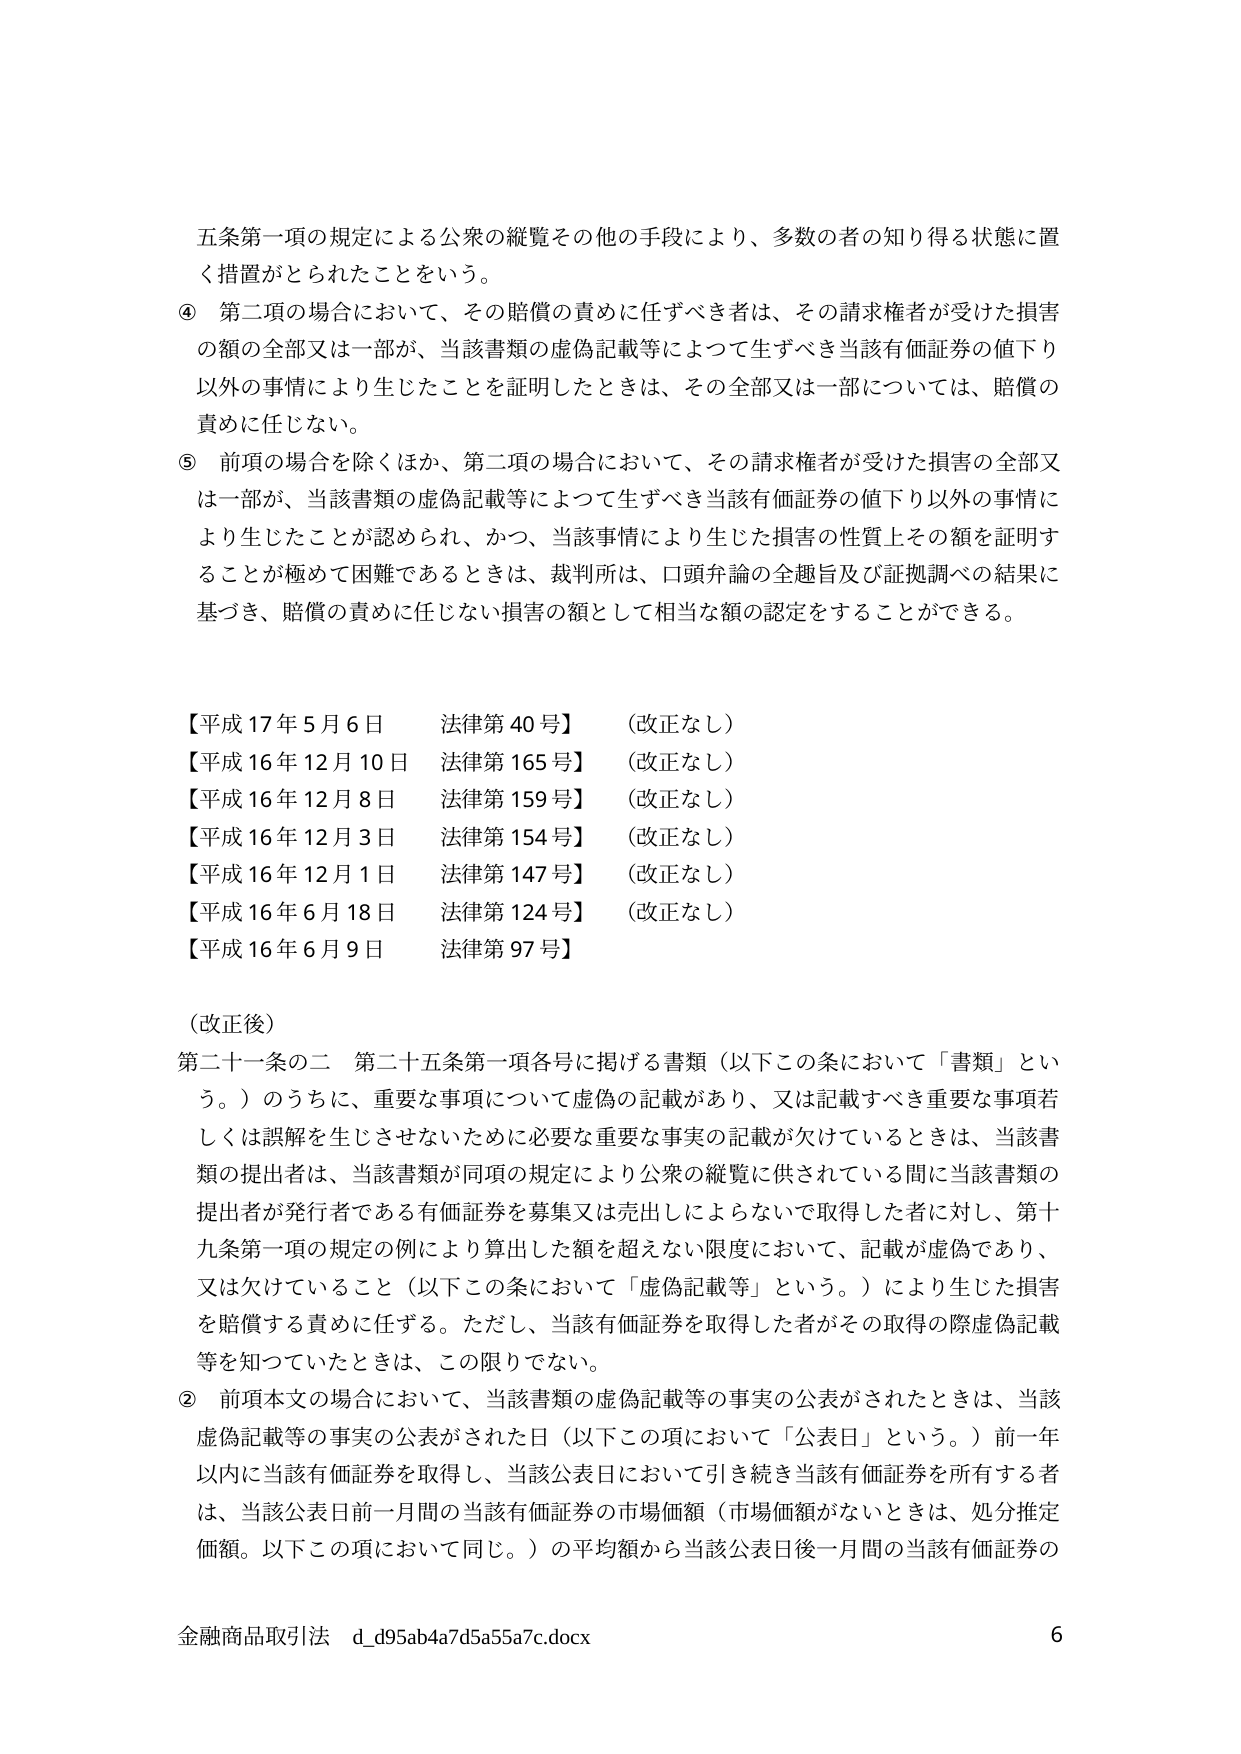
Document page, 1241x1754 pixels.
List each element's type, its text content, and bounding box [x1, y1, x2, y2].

text 【平成16年12月10日 法律第165号】 （改正なし） [177, 742, 1063, 779]
text 【平成16年6月9日 法律第97号】 [177, 929, 1063, 967]
text 第二十一条の二 第二十五条第一項各号に掲げる書類（以下この条において「書類」という。）のうちに、重要な事項について虚偽の記載があり、又は記載すべき重要な事項若しくは誤解を生じさせないために必要な重要な事実の記載が欠けているときは、当該書類の提出者は、当該書類が同項の規定により公衆の縦覧に供されている間に当該書類の提出者が発行者である有価証券を募集又は売出しによらないで取得した者に対し、第十九条第一項の規定の例により算出した額を超えない限度において、記載が虚偽であり、又は欠けていること（以下この条において「虚偽記載等」という。）により生じた損害を賠償する責めに任ずる。ただし、当該有価証券を取得した者がその取得の際虚偽記載等を知つていたときは、この限りでない。 [177, 1042, 1063, 1379]
text 【平成16年12月8日 法律第159号】 （改正なし） [177, 779, 1063, 817]
text ⑤ 前項の場合を除くほか、第二項の場合において、その請求権者が受けた損害の全部又は一部が、当該書類の虚偽記載等によつて生ずべき当該有価証券の値下り以外の事情により生じたことが認められ、かつ、当該事情により生じた損害の性質上その額を証明することが極めて困難であるときは、裁判所は、口頭弁論の全趣旨及び証拠調べの結果に基づき、賠償の責めに任じない損害の額として相当な額の認定をすることができる。 [177, 442, 1063, 629]
text （改正後） [177, 1004, 1063, 1042]
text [177, 217, 1063, 292]
text 【平成17年5月6日 法律第40号】 （改正なし） [177, 704, 1063, 742]
text ④ 第二項の場合において、その賠償の責めに任ずべき者は、その請求権者が受けた損害の額の全部又は一部が、当該書類の虚偽記載等によつて生ずべき当該有価証券の値下り以外の事情により生じたことを証明したときは、その全部又は一部については、賠償の責めに任じない。 [177, 292, 1063, 442]
text 【平成16年12月1日 法律第147号】 （改正なし） [177, 854, 1063, 892]
text 【平成16年6月18日 法律第124号】 （改正なし） [177, 892, 1063, 929]
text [177, 1379, 1063, 1567]
text 【平成16年12月3日 法律第154号】 （改正なし） [177, 817, 1063, 854]
